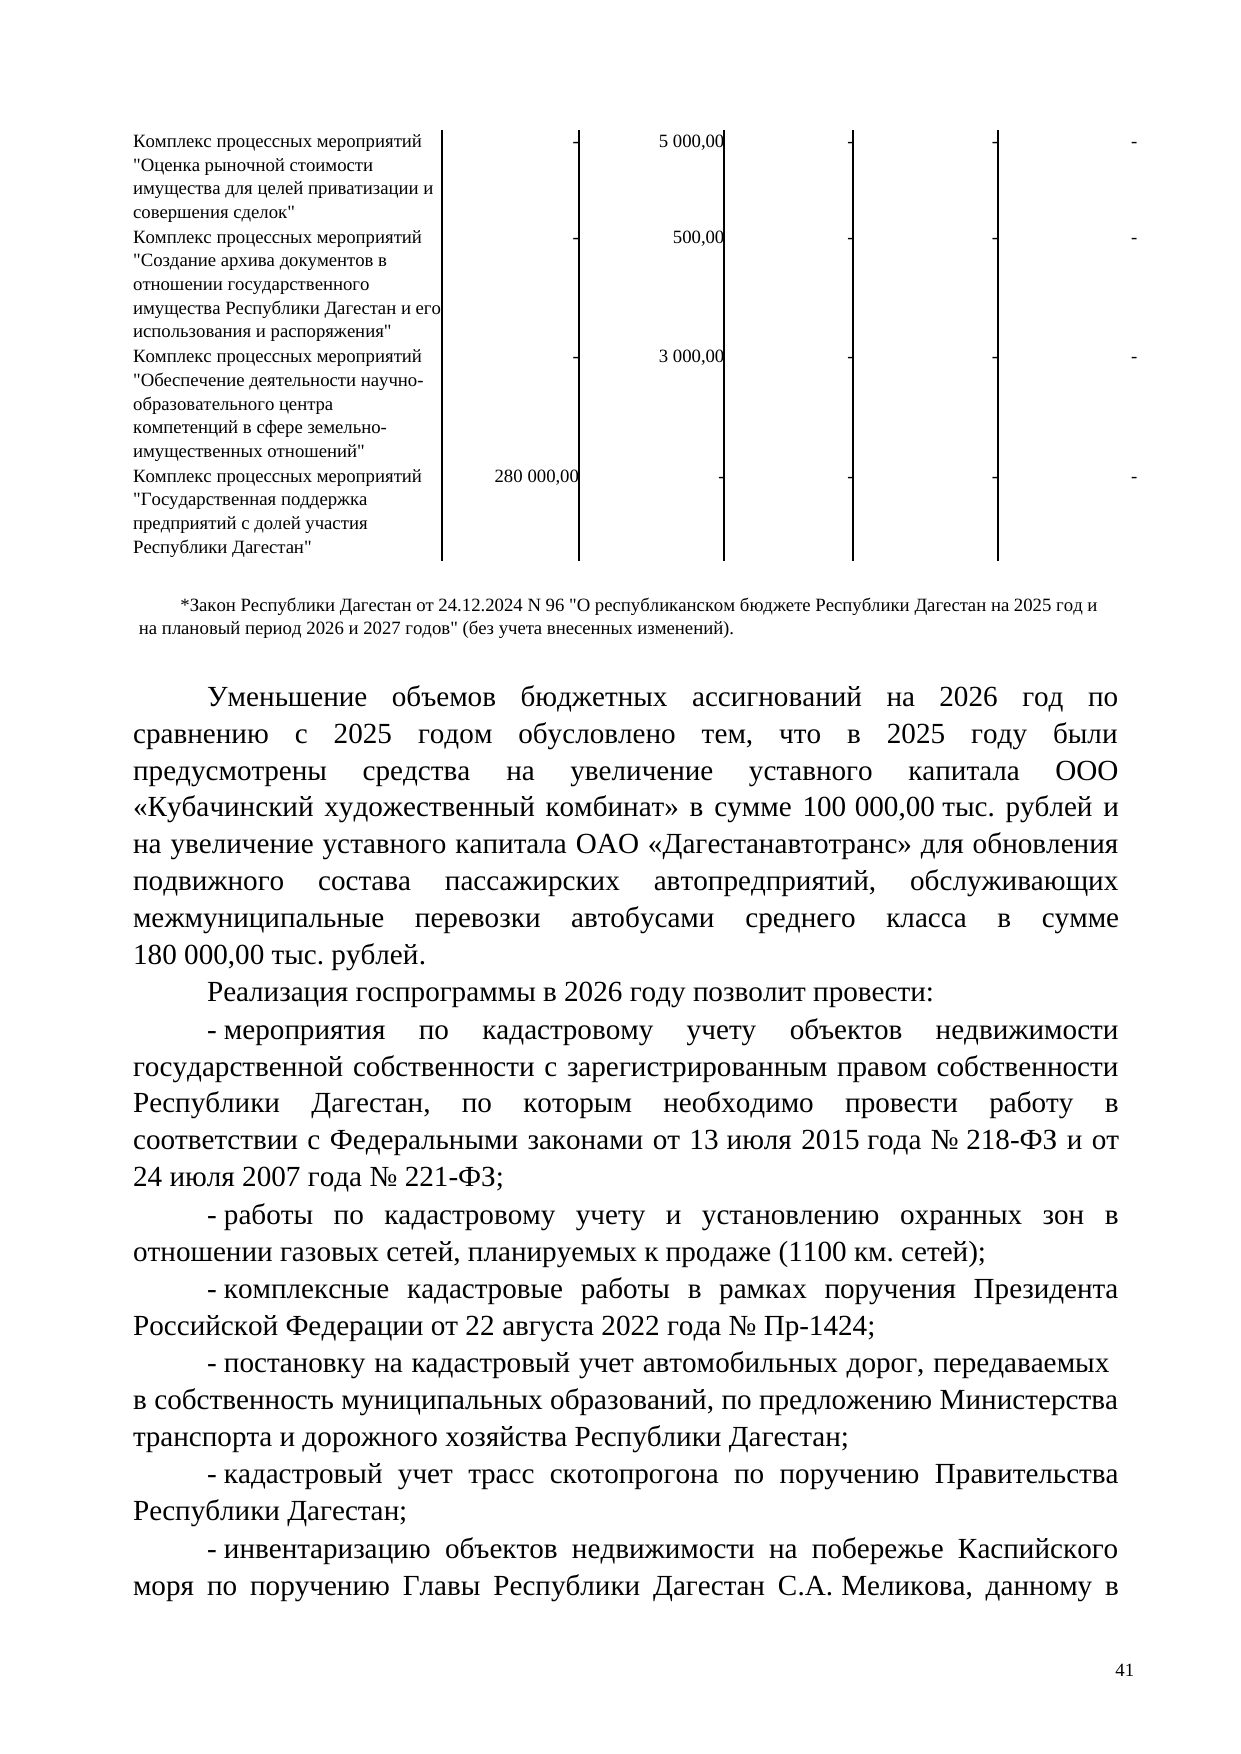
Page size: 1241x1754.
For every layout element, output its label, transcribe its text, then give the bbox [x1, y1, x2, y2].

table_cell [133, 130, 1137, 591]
text - комплексные кадастровые работы в рамках поручения Президента Российской Федерации от 22 августа 2022 года № Пр-1424; [133, 1271, 1119, 1341]
text - постановку на кадастровый учет автомобильных дорог, передаваемых в собственность муниципальных образований, по предложению Министерства транспорта и дорожного хозяйства Республики Дагестан; [133, 1345, 1119, 1453]
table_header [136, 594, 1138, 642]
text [133, 1531, 1119, 1601]
text - работы по кадастровому учету и установлению охранных зон в отношении газовых сетей, планируемых к продаже (1100 км. сетей); [133, 1197, 1119, 1267]
text Уменьшение объемов бюджетных ассигнований на 2026 год по сравнению с 2025 годом обусловлено тем, что в 2025 году были предусмотрены средства на увеличение уставного капитала ООО «Кубачинский художественный комбинат» в сумме 100 000,00 тыс. рублей и на увеличение уставного капитала ОАО «Дагестанавтотранс» для обновления подвижного состава пассажирских автопредприятий, обслуживающих межмуниципальные перевозки автобусами среднего класса в сумме 180 000,00 тыс. рублей. [133, 679, 1119, 971]
text - мероприятия по кадастровому учету объектов недвижимости государственной собственности с зарегистрированным правом собственности Республики Дагестан, по которым необходимо провести работу в соответствии с Федеральными законами от 13 июля 2015 года № 218-ФЗ и от 24 июля 2007 года № 221-ФЗ; [133, 1012, 1119, 1193]
text - кадастровый учет трасс скотопрогона по поручению Правительства Республики Дагестан; [133, 1456, 1119, 1527]
text Реализация госпрограммы в 2026 году позволит провести: [133, 974, 1119, 1008]
